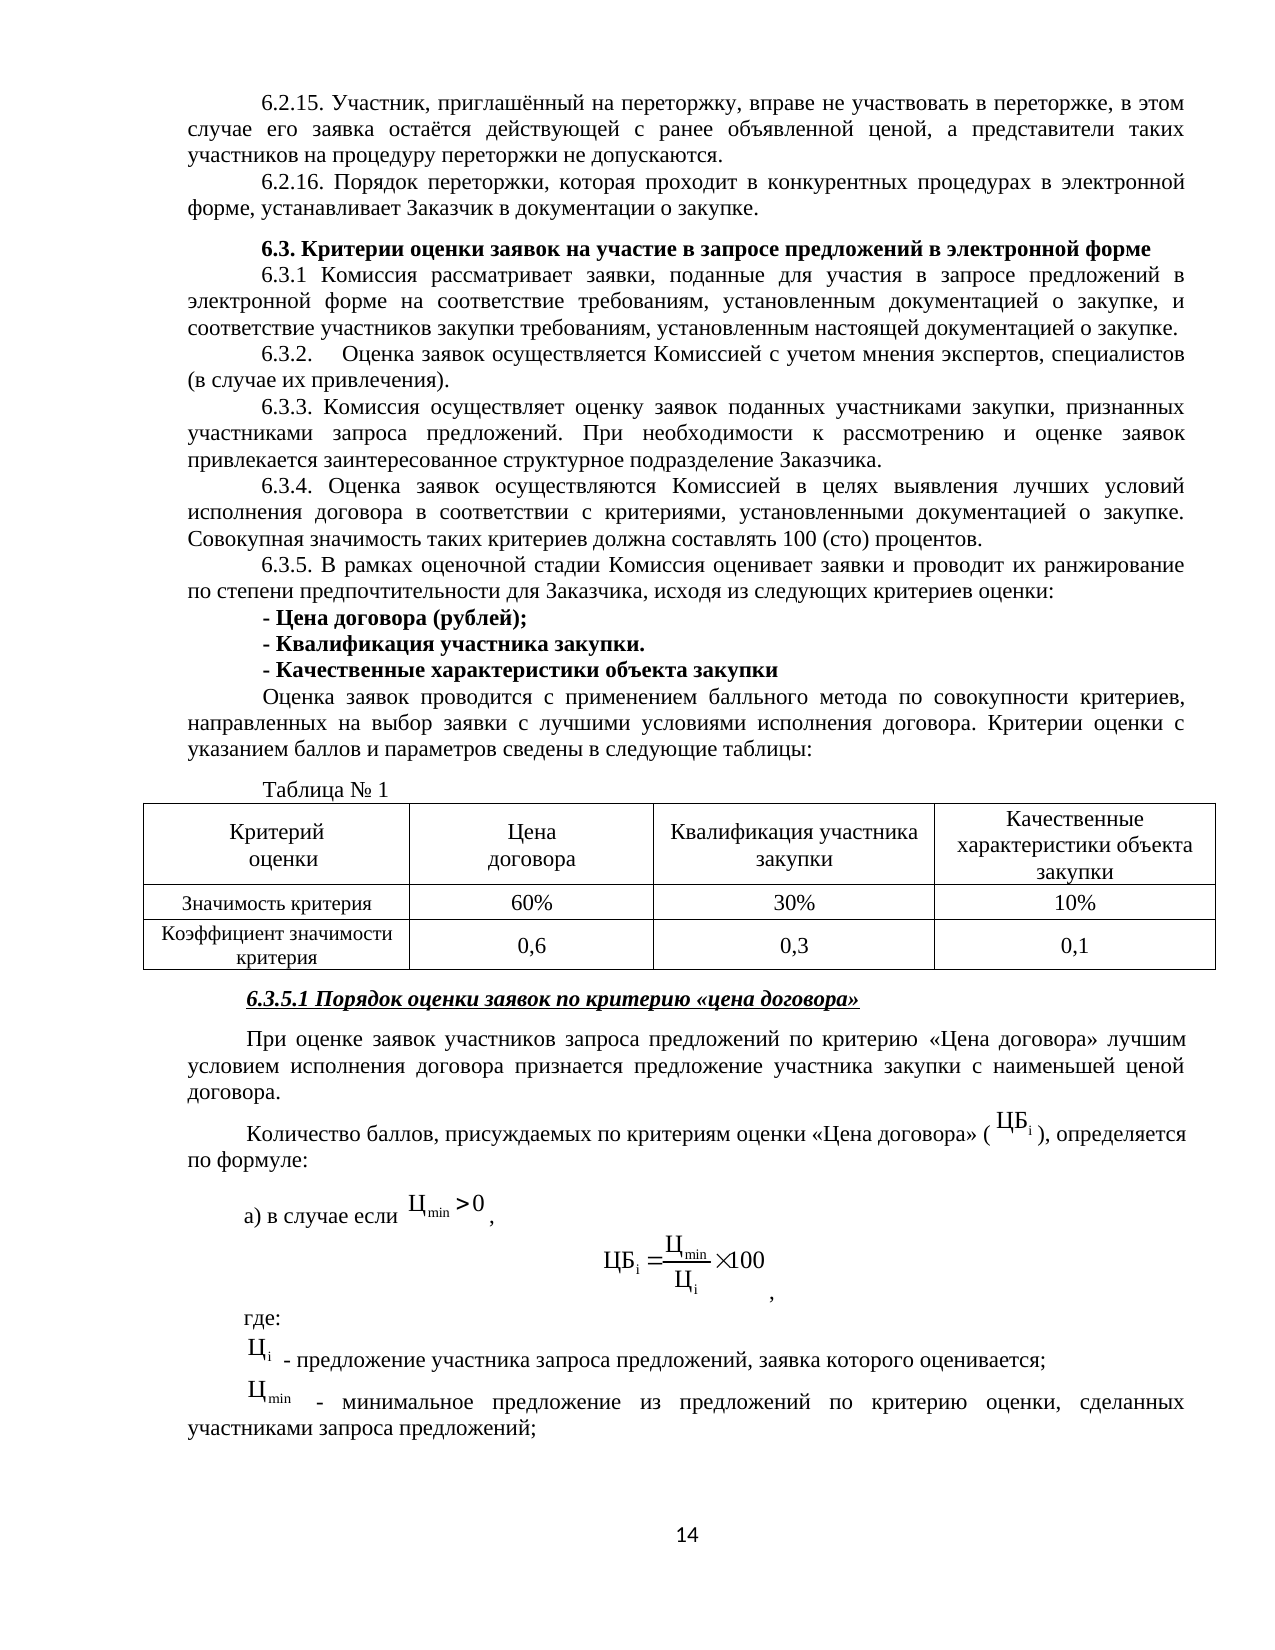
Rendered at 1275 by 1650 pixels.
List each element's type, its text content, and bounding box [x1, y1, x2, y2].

table_cell 30% [654, 885, 934, 918]
text 6.3.1 Комиссия рассматривает заявки, поданные для участия в запросе предложений в электронной форме на соответствие требованиям, установленным документацией о закупке, и соответствие участников закупки требованиям, установленным настоящей документацией о закупке. [187, 261, 1186, 340]
table_cell 60% [410, 885, 653, 918]
text При оценке заявок участников запроса предложений по критерию «Цена договора» лучшим условием исполнения договора признается предложение участника закупки с наименьшей ценой договора. [187, 1025, 1186, 1104]
table_header Цена договора [410, 804, 653, 884]
text 6.3.2. Оценка заявок осуществляется Комиссией с учетом мнения экспертов, специалистов (в случае их привлечения). [187, 340, 1186, 393]
text - Цена договора (рублей); [187, 604, 1186, 630]
text 6.2.16. Порядок переторжки, которая проходит в конкурентных процедурах в электронной форме, устанавливает Заказчик в документации о закупке. [187, 168, 1186, 220]
text 6.2.15. Участник, приглашённый на переторжку, вправе не участвовать в переторжке, в этом случае его заявка остаётся действующей с ранее объявленной ценой, а представители таких участников на процедуру переторжки не допускаются. [187, 89, 1186, 168]
text , [187, 1229, 1186, 1304]
table_cell 10% [935, 885, 1215, 918]
table_cell 0,1 [935, 920, 1215, 969]
text - Квалификация участника закупки. [187, 630, 1186, 656]
text 6.3.5. В рамках оценочной стадии Комиссия оценивает заявки и проводит их ранжирование по степени предпочтительности для Заказчика, исходя из следующих критериев оценки: [187, 551, 1186, 604]
table_cell 0,6 [410, 920, 653, 969]
table_cell Значимость критерия [144, 885, 409, 918]
text Оценка заявок проводится с применением балльного метода по совокупности критериев, направленных на выбор заявки с лучшими условиями исполнения договора. Критерии оценки с указанием баллов и параметров сведены в следующие таблицы: [187, 683, 1186, 762]
text 6.3.3. Комиссия осуществляет оценку заявок поданных участниками закупки, признанных участниками запроса предложений. При необходимости к рассмотрению и оценке заявок привлекается заинтересованное структурное подразделение Заказчика. [187, 393, 1186, 472]
table_cell 0,3 [654, 920, 934, 969]
text - Качественные характеристики объекта закупки [187, 656, 1186, 683]
text 6.3.4. Оценка заявок осуществляются Комиссией в целях выявления лучших условий исполнения договора в соответствии с критериями, установленными документацией о закупке. Совокупная значимость таких критериев должна составлять 100 (сто) процентов. [187, 472, 1186, 551]
table_cell Коэффициент значимости критерия [144, 920, 409, 969]
text а) в случае если , [187, 1187, 1186, 1229]
table_header Квалификация участника закупки [654, 804, 934, 884]
text где: [187, 1304, 1186, 1331]
text - минимальное предложение из предложений по критерию оценки, сделанных участниками запроса предложений; [187, 1372, 1186, 1441]
table_header Качественные характеристики объекта закупки [935, 804, 1215, 884]
text 6.3.5.1 Порядок оценки заявок по критерию «цена договора» [246, 984, 1186, 1011]
text 6.3. Критерии оценки заявок на участие в запросе предложений в электронной форме [187, 235, 1186, 261]
text Таблица № 1 [187, 776, 1186, 803]
text - предложение участника запроса предложений, заявка которого оценивается; [187, 1331, 1186, 1372]
table_header Критерий оценки [144, 804, 409, 884]
text Количество баллов, присуждаемых по критериям оценки «Цена договора» (), определяется по формуле: [187, 1104, 1186, 1172]
